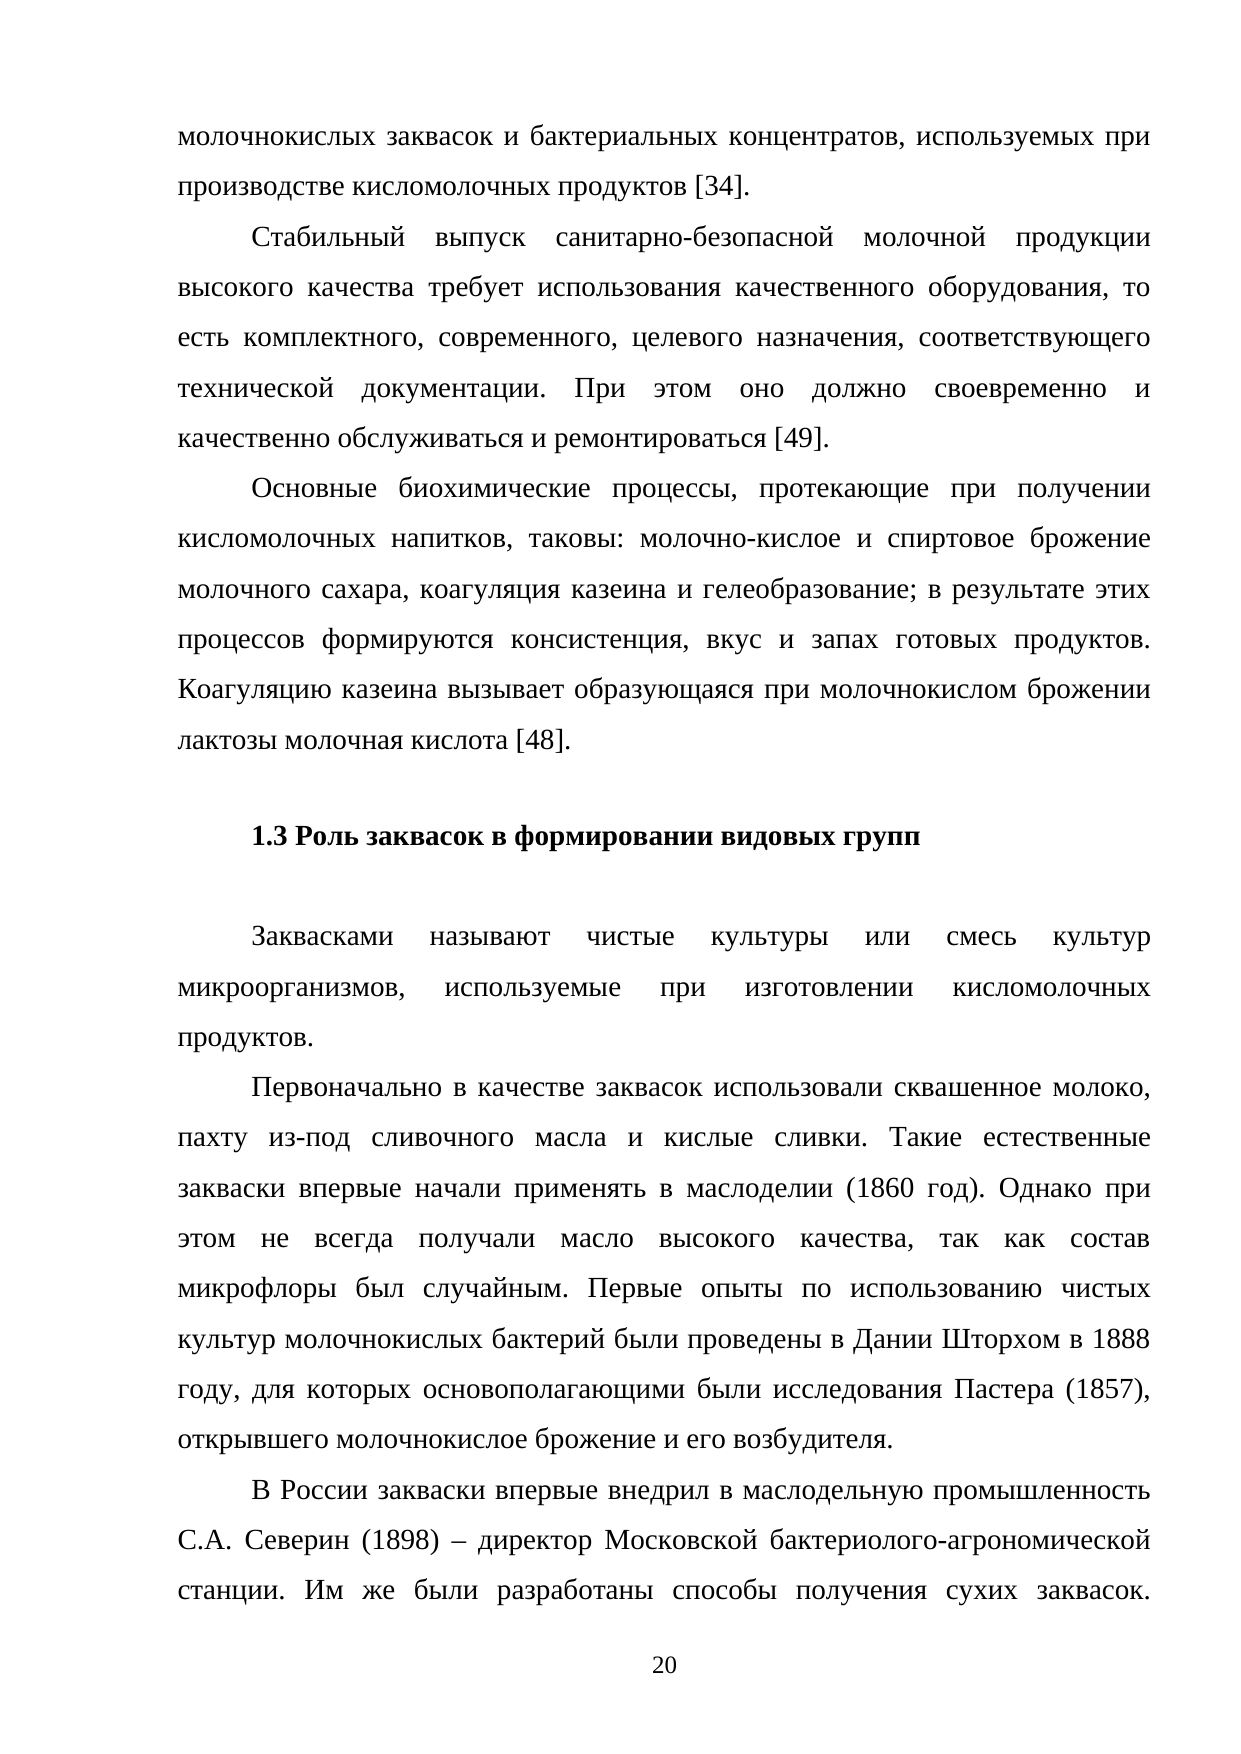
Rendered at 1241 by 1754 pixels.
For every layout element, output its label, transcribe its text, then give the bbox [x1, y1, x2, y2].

text Стабильный выпуск санитарно-безопасной молочной продукции высокого качества требует использования качественного оборудования, то есть комплектного, современного, целевого назначения, соответствующего технической документации. При этом оно должно своевременно и качественно обслуживаться и ремонтироваться [49]. [177, 219, 1152, 453]
text 1.3 Роль заквасок в формировании видовых групп [177, 818, 1152, 851]
text Первоначально в качестве заквасок использовали сквашенное молоко, пахту из-под сливочного масла и кислые сливки. Такие естественные закваски впервые начали применять в маслоделии (1860 год). Однако при этом не всегда получали масло высокого качества, так как состав микрофлоры был случайным. Первые опыты по использованию чистых культур молочнокислых бактерий были проведены в Дании Шторхом в 1888 году, для которых основополагающими были исследования Пастера (1857), открывшего молочнокислое брожение и его возбудителя. [177, 1069, 1152, 1455]
text Заквасками называют чистые культуры или смесь культур микроорганизмов, используемые при изготовлении кисломолочных продуктов. [177, 918, 1152, 1052]
text Основные биохимические процессы, протекающие при получении кисломолочных напитков, таковы: молочно-кислое и спиртовое брожение молочного сахара, коагуляция казеина и гелеобразование; в результате этих процессов формируются консистенция, вкус и запах готовых продуктов. Коагуляцию казеина вызывает образующаяся при молочнокислом брожении лактозы молочная кислота [48]. [177, 470, 1152, 755]
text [177, 118, 1152, 202]
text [177, 1472, 1152, 1606]
